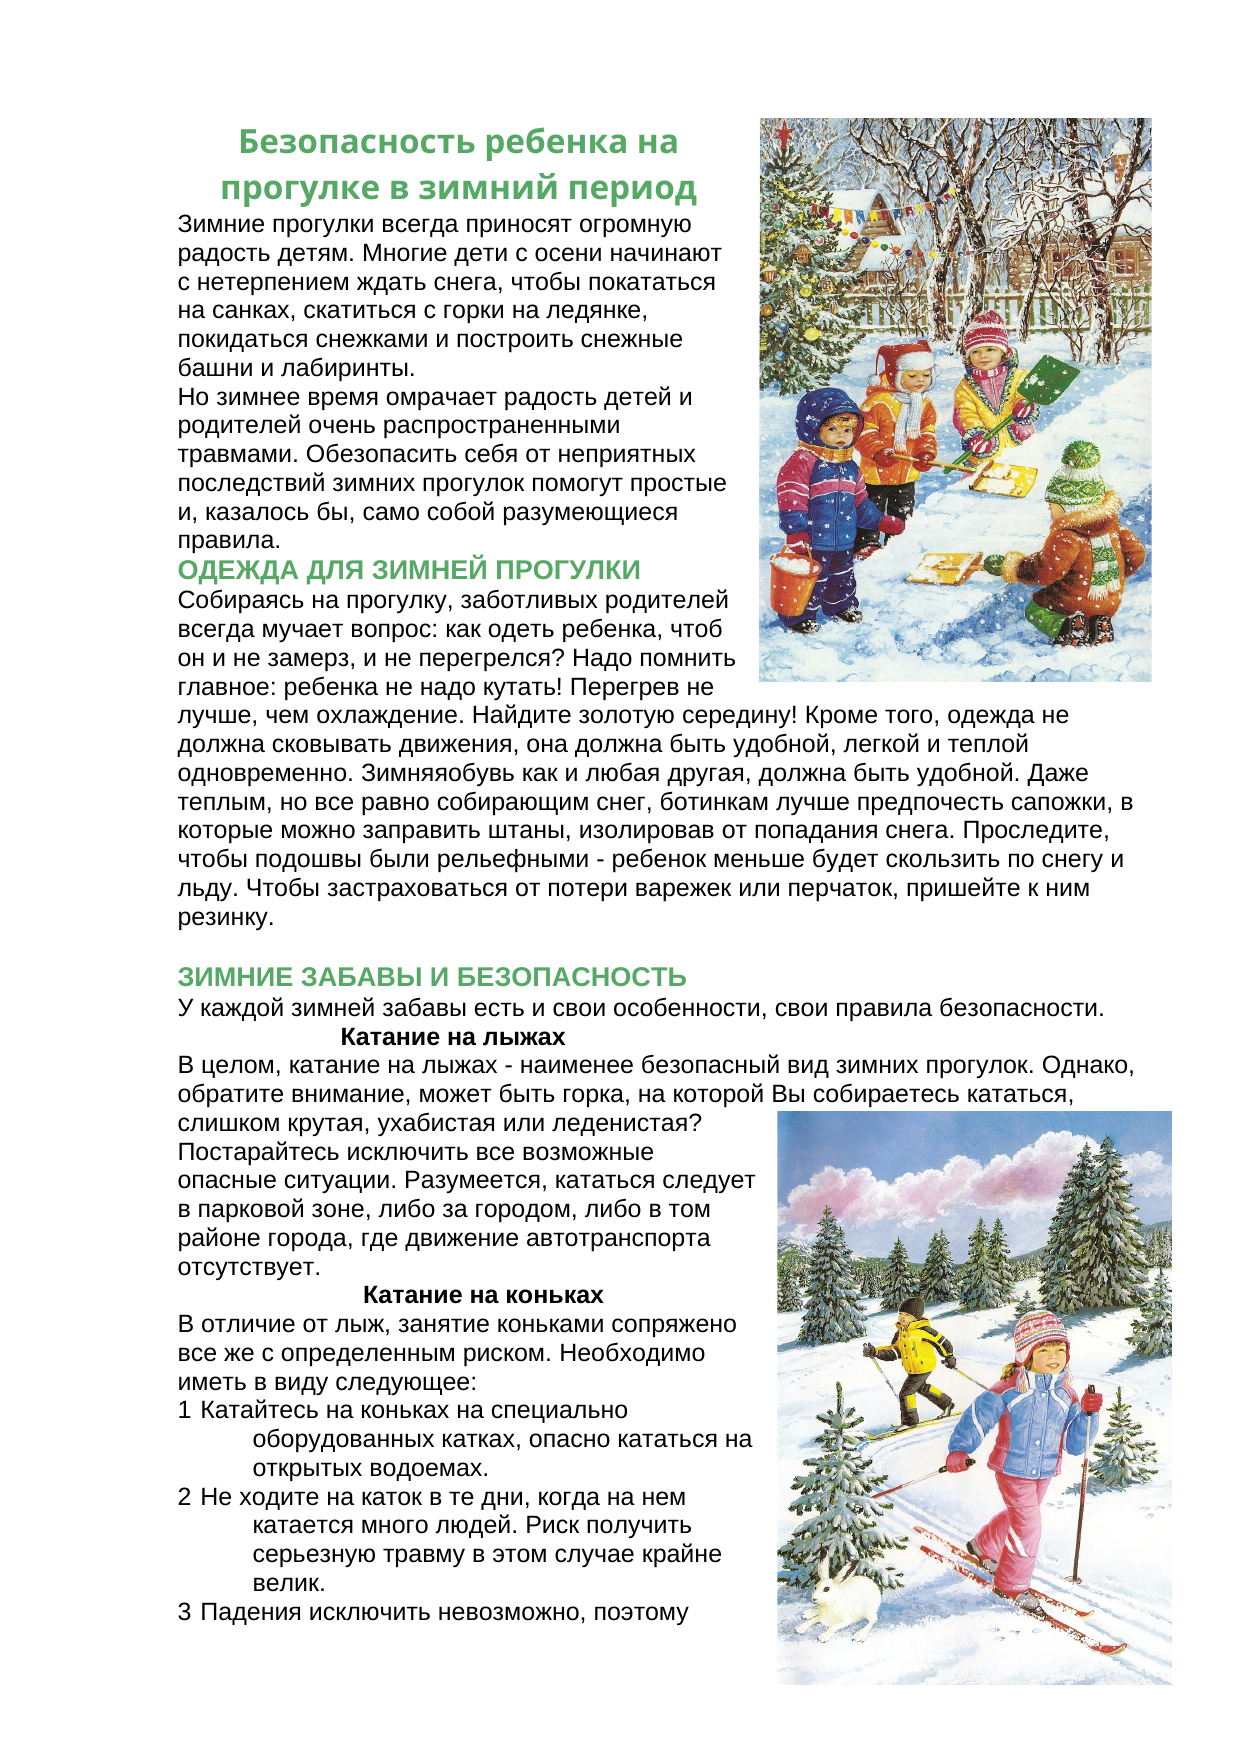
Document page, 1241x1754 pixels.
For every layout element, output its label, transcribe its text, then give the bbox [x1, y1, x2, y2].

text В целом, катание на лыжах - наименее безопасный вид зимних прогулок. Однако, обратите внимание, может быть горка, на которой Вы собираетесь кататься, слишком крутая, ухабистая или леденистая? Постарайтесь исключить все возможные опасные ситуации. Разумеется, кататься следует в парковой зоне, либо за городом, либо в том районе города, где движение автотранспорта отсутствует. [177, 1050, 1152, 1280]
picture [758, 118, 1152, 682]
text У каждой зимней забавы есть и свои особенности, свои правила безопасности. [177, 993, 1152, 1021]
text ЗИМНИЕ ЗАБАВЫ И БЕЗОПАСНОСТЬ [177, 961, 1152, 993]
picture [777, 1111, 1172, 1685]
list Падения исключить невозможно, поэтому постарайтесь, чтобы ребенок был одет в плотную одежду. [177, 1596, 777, 1625]
text Безопасность ребенка на прогулке в зимний период [177, 118, 758, 209]
text Катание на коньках [177, 1280, 777, 1309]
text Зимние прогулки всегда приносят огромную радость детям. Многие дети с осени начинают с нетерпением ждать снега, чтобы покататься на санках, скатиться с горки на ледянке, покидаться снежками и построить снежные башни и лабиринты. [177, 209, 758, 381]
text Собираясь на прогулку, заботливых родителей всегда мучает вопрос: как одеть ребенка, чтоб он и не замерз, и не перегрелся? Надо помнить главное: ребенка не надо кутать! Перегрев не лучше, чем охлаждение. Найдите золотую середину! Кроме того, одежда не должна сковывать движения, она должна быть удобной, легкой и теплой одновременно. Зимняяобувь как и любая другая, должна быть удобной. Даже теплым, но все равно собирающим снег, ботинкам лучше предпочесть сапожки, в которые можно заправить штаны, изолировав от попадания снега. Проследите, чтобы подошвы были рельефными - ребенок меньше будет скользить по снегу и льду. Чтобы застраховаться от потери варежек или перчаток, пришейте к ним резинку. [177, 585, 1152, 930]
list Катайтесь на коньках на специально оборудованных катках, опасно кататься на открытых водоемах. [177, 1395, 777, 1481]
text ОДЕЖДА ДЛЯ ЗИМНЕЙ ПРОГУЛКИ [177, 554, 758, 585]
list Не ходите на каток в те дни, когда на нем катается много людей. Риск получить серьезную травму в этом случае крайне велик. [177, 1481, 777, 1596]
text Катание на лыжах [177, 1021, 1152, 1050]
text Но зимнее время омрачает радость детей и родителей очень распространенными травмами. Обезопасить себя от неприятных последствий зимних прогулок помогут простые и, казалось бы, само собой разумеющиеся правила. [177, 381, 758, 554]
text В отличие от лыж, занятие коньками сопряжено все же с определенным риском. Необходимо иметь в виду следующее: [177, 1309, 777, 1395]
